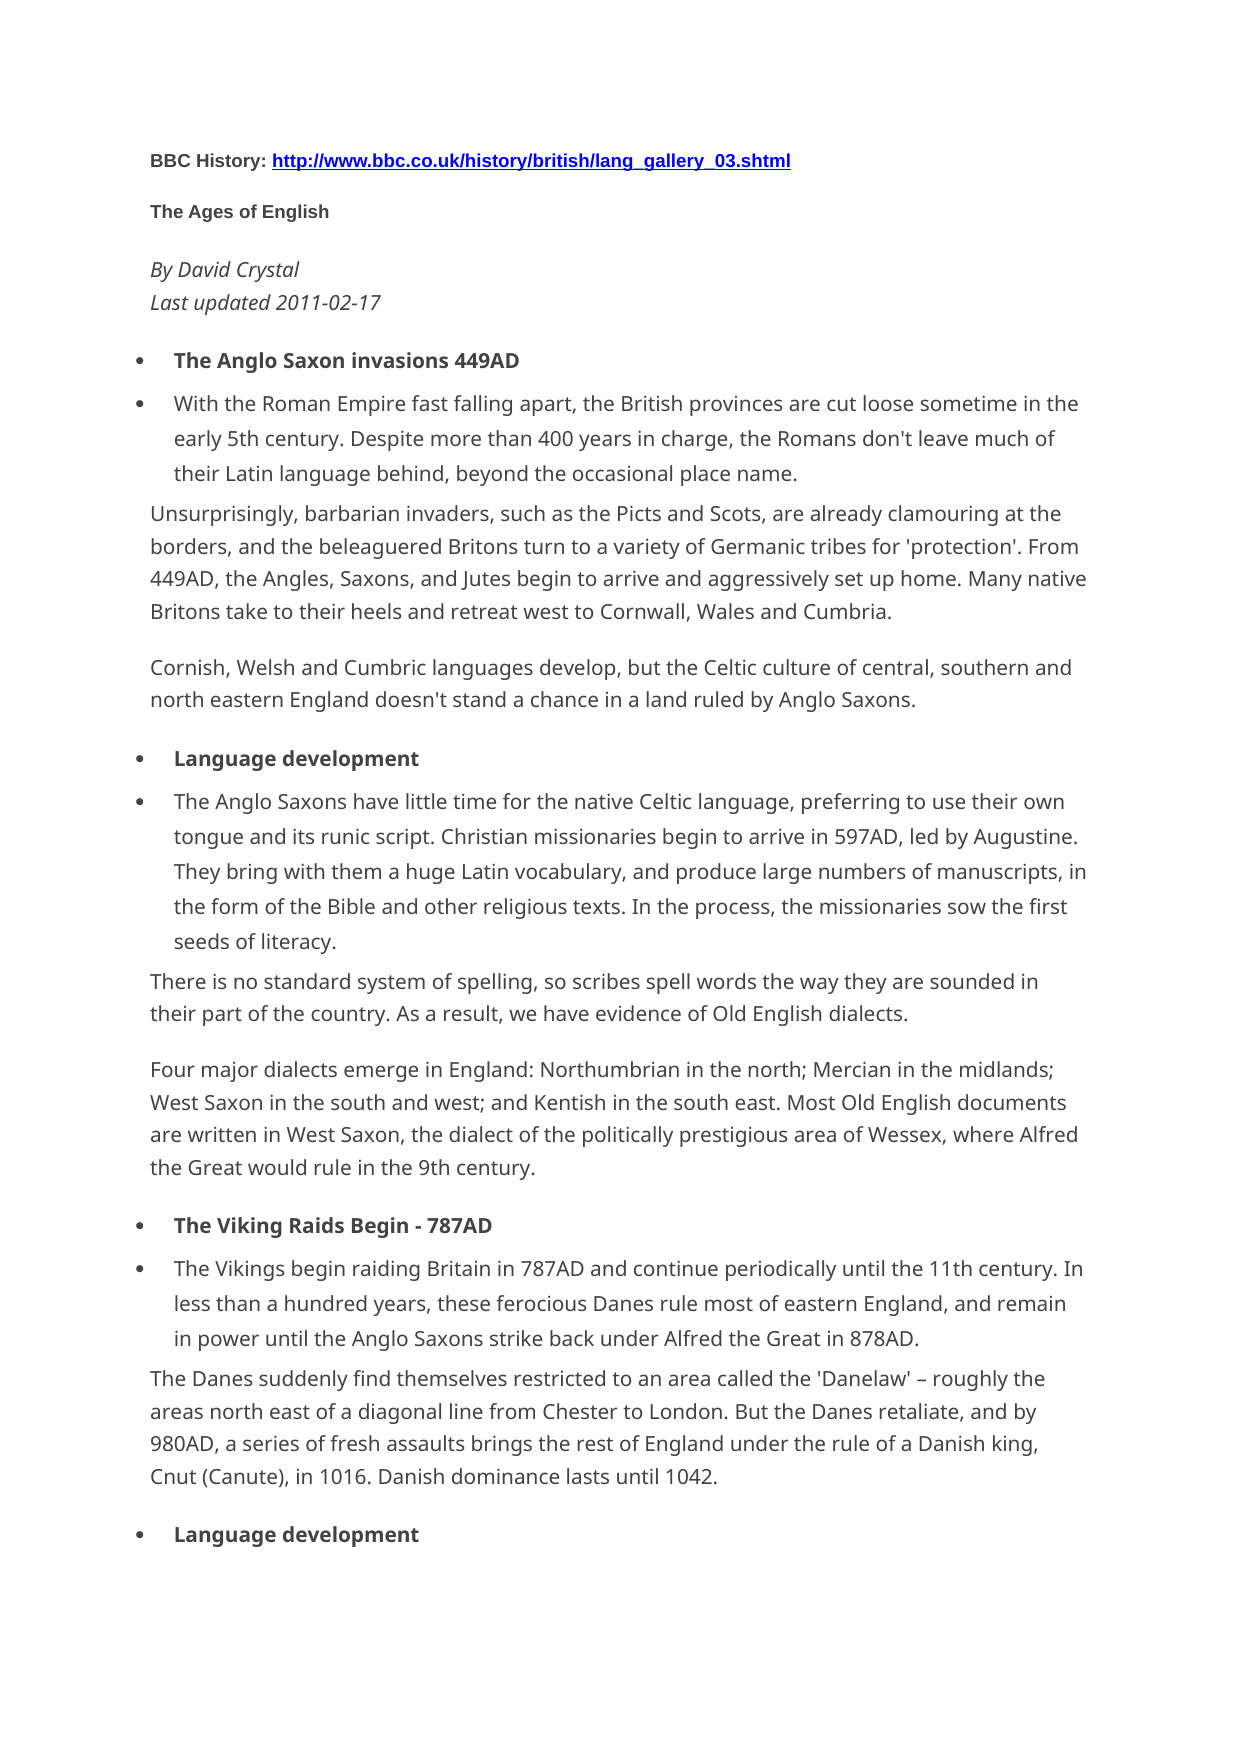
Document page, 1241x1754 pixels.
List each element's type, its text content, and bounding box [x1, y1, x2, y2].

text Unsurprisingly, barbarian invaders, such as the Picts and Scots, are already clamouring at the borders, and the beleaguered Britons turn to a variety of Germanic tribes for 'protection'. From 449AD, the Angles, Saxons, and Jutes begin to arrive and aggressively set up home. Many native Britons take to their heels and retreat west to Cornwall, Wales and Cumbria. [150, 496, 1090, 626]
list The Vikings begin raiding Britain in 787AD and continue periodically until the 11th century. In less than a hundred years, these ferocious Danes rule most of eastern England, and remain in power until the Anglo Saxons strike back under Alfred the Great in 878AD. [136, 1248, 1090, 1353]
list The Anglo Saxons have little time for the native Celtic language, preferring to use their own tongue and its runic script. Christian missionaries begin to arrive in 597AD, led by Augustine. They bring with them a huge Latin vocabulary, and produce large numbers of manuscripts, in the form of the Bible and other religious texts. In the process, the missionaries sow the first seeds of literacy. [136, 780, 1090, 955]
list Language development [136, 737, 1090, 772]
text The Danes suddenly find themselves restricted to an area called the 'Danelaw' – roughly the areas north east of a diagonal line from Chester to London. But the Danes retaliate, and by 980AD, a series of fresh assaults brings the rest of England under the rule of a Danish king, Cnut (Canute), in 1016. Danish dominance lasts until 1042. [150, 1361, 1090, 1491]
text Four major dialects emerge in England: Northumbrian in the north; Mercian in the midlands; West Saxon in the south and west; and Kentish in the south east. Most Old English documents are written in West Saxon, the dialect of the politically prestigious area of Wessex, where Alfred the Great would rule in the 9th century. [150, 1051, 1090, 1181]
text Cornish, Welsh and Cumbric languages develop, but the Celtic culture of central, southern and north eastern England doesn't stand a chance in a land ruled by Anglo Saxons. [150, 649, 1090, 714]
list The Viking Raids Begin - 787AD [136, 1205, 1090, 1240]
list Language development [136, 1514, 1090, 1549]
list The Anglo Saxon invasions 449AD [136, 340, 1090, 375]
text There is no standard system of spelling, so scribes spell words the way they are sounded in their part of the country. As a result, we have evidence of Old English dialects. [150, 963, 1090, 1028]
text The Ages of English [150, 201, 1090, 222]
text BBC History: http://www.bbc.co.uk/history/british/lang_gallery_03.shtml [150, 150, 1090, 172]
list With the Roman Empire fast falling apart, the British provinces are cut loose sometime in the early 5th century. Despite more than 400 years in charge, the Romans don't leave much of their Latin language behind, beyond the occasional place name. [136, 383, 1090, 488]
text By David Crystal Last updated 2011-02-17 [150, 251, 1090, 316]
